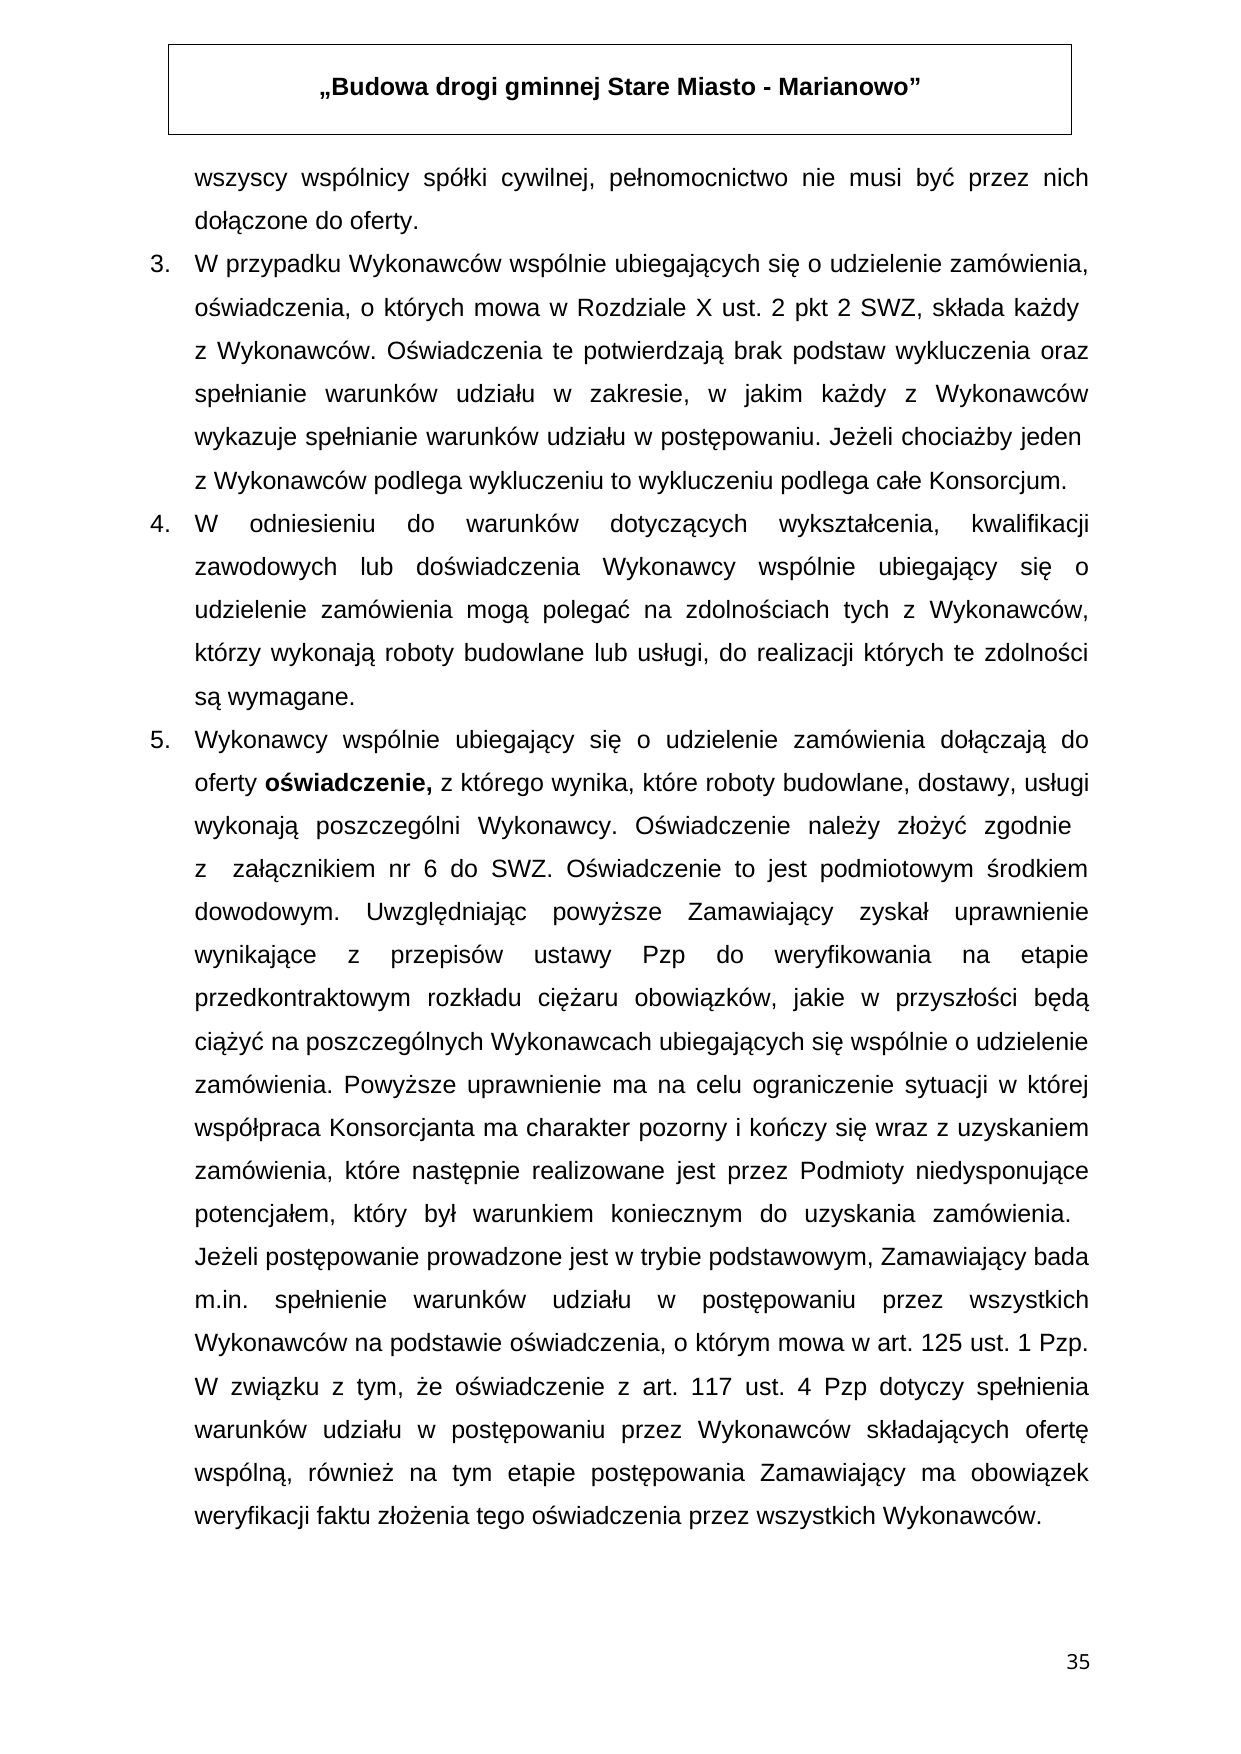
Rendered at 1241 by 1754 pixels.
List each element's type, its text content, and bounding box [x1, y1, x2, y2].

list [150, 163, 1090, 235]
list W odniesieniu do warunków dotyczących wykształcenia, kwalifikacji zawodowych lub doświadczenia Wykonawcy wspólnie ubiegający się o udzielenie zamówienia mogą polegać na zdolnościach tych z Wykonawców, którzy wykonają roboty budowlane lub usługi, do realizacji których te zdolności są wymagane. [150, 509, 1090, 710]
list Wykonawcy wspólnie ubiegający się o udzielenie zamówienia dołączają do oferty oświadczenie, z którego wynika, które roboty budowlane, dostawy, usługi wykonają poszczególni Wykonawcy. Oświadczenie należy złożyć zgodnie z załącznikiem nr 6 do SWZ. Oświadczenie to jest podmiotowym środkiem dowodowym. Uwzględniając powyższe Zamawiający zyskał uprawnienie wynikające z przepisów ustawy Pzp do weryfikowania na etapie przedkontraktowym rozkładu ciężaru obowiązków, jakie w przyszłości będą ciążyć na poszczególnych Wykonawcach ubiegających się wspólnie o udzielenie zamówienia. Powyższe uprawnienie ma na celu ograniczenie sytuacji w której współpraca Konsorcjanta ma charakter pozorny i kończy się wraz z uzyskaniem zamówienia, które następnie realizowane jest przez Podmioty niedysponujące potencjałem, który był warunkiem koniecznym do uzyskania zamówienia. Jeżeli postępowanie prowadzone jest w trybie podstawowym, Zamawiający bada m.in. spełnienie warunków udziału w postępowaniu przez wszystkich Wykonawców na podstawie oświadczenia, o którym mowa w art. 125 ust. 1 Pzp. W związku z tym, że oświadczenie z art. 117 ust. 4 Pzp dotyczy spełnienia warunków udziału w postępowaniu przez Wykonawców składających ofertę wspólną, również na tym etapie postępowania Zamawiający ma obowiązek weryfikacji faktu złożenia tego oświadczenia przez wszystkich Wykonawców. [150, 724, 1090, 1529]
list W przypadku Wykonawców wspólnie ubiegających się o udzielenie zamówienia, oświadczenia, o których mowa w Rozdziale X ust. 2 pkt 2 SWZ, składa każdy z Wykonawców. Oświadczenia te potwierdzają brak podstaw wykluczenia oraz spełnianie warunków udziału w zakresie, w jakim każdy z Wykonawców wykazuje spełnianie warunków udziału w postępowaniu. Jeżeli chociażby jeden z Wykonawców podlega wykluczeniu to wykluczeniu podlega całe Konsorcjum. [150, 249, 1090, 494]
